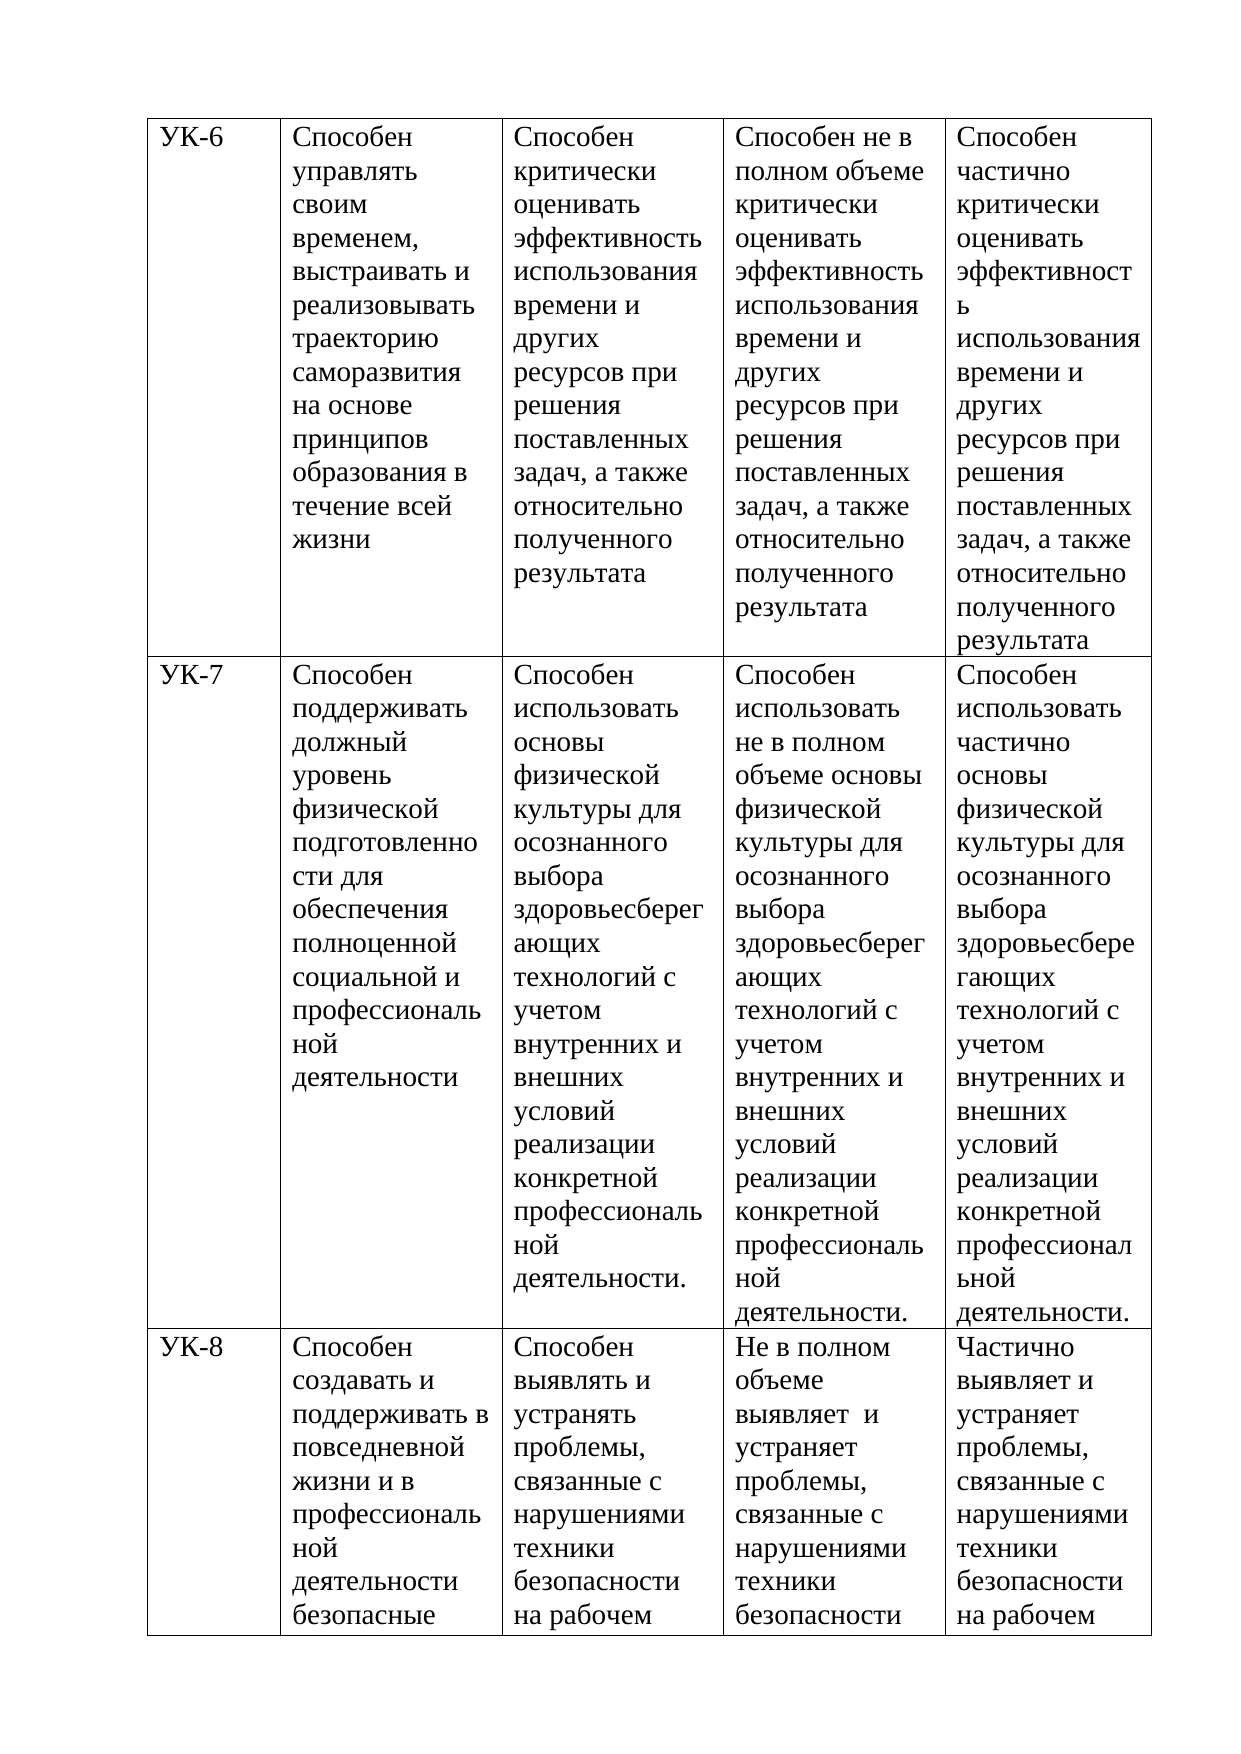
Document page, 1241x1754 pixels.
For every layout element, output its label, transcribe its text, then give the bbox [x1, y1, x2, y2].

table_cell Способен критически оценивать эффективность использования времени и других ресурсов при решения поставленных задач, а также относительно полученного результата [503, 119, 723, 656]
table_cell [503, 1329, 723, 1635]
table_cell Способен поддерживать должный уровень физической подготовленности для обеспечения полноценной социальной и профессиональной деятельности [281, 657, 502, 1328]
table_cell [946, 1329, 1151, 1635]
table_cell Способен частично критически оценивать эффективность использования времени и других ресурсов при решения поставленных задач, а также относительно полученного результата [946, 119, 1151, 656]
table_cell Способен использовать основы физической культуры для осознанного выбора здоровьесберегающих технологий с учетом внутренних и внешних условий реализации конкретной профессиональной деятельности. [503, 657, 723, 1328]
table_cell Способен управлять своим временем, выстраивать и реализовывать траекторию саморазвития на основе принципов образования в течение всей жизни [281, 119, 502, 656]
table_cell Способен использовать не в полном объеме основы физической культуры для осознанного выбора здоровьесберегающих технологий с учетом внутренних и внешних условий реализации конкретной профессиональной деятельности. [724, 657, 945, 1328]
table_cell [281, 1329, 502, 1635]
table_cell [724, 1329, 945, 1635]
table_cell Способен не в полном объеме критически оценивать эффективность использования времени и других ресурсов при решения поставленных задач, а также относительно полученного результата [724, 119, 945, 656]
table_cell УК-8 [148, 1329, 280, 1635]
table_cell УК-6 [148, 119, 280, 656]
table_cell УК-7 [148, 657, 280, 1328]
table_cell Способен использовать частично основы физической культуры для осознанного выбора здоровьесберегающих технологий с учетом внутренних и внешних условий реализации конкретной профессиональной деятельности. [946, 657, 1151, 1328]
